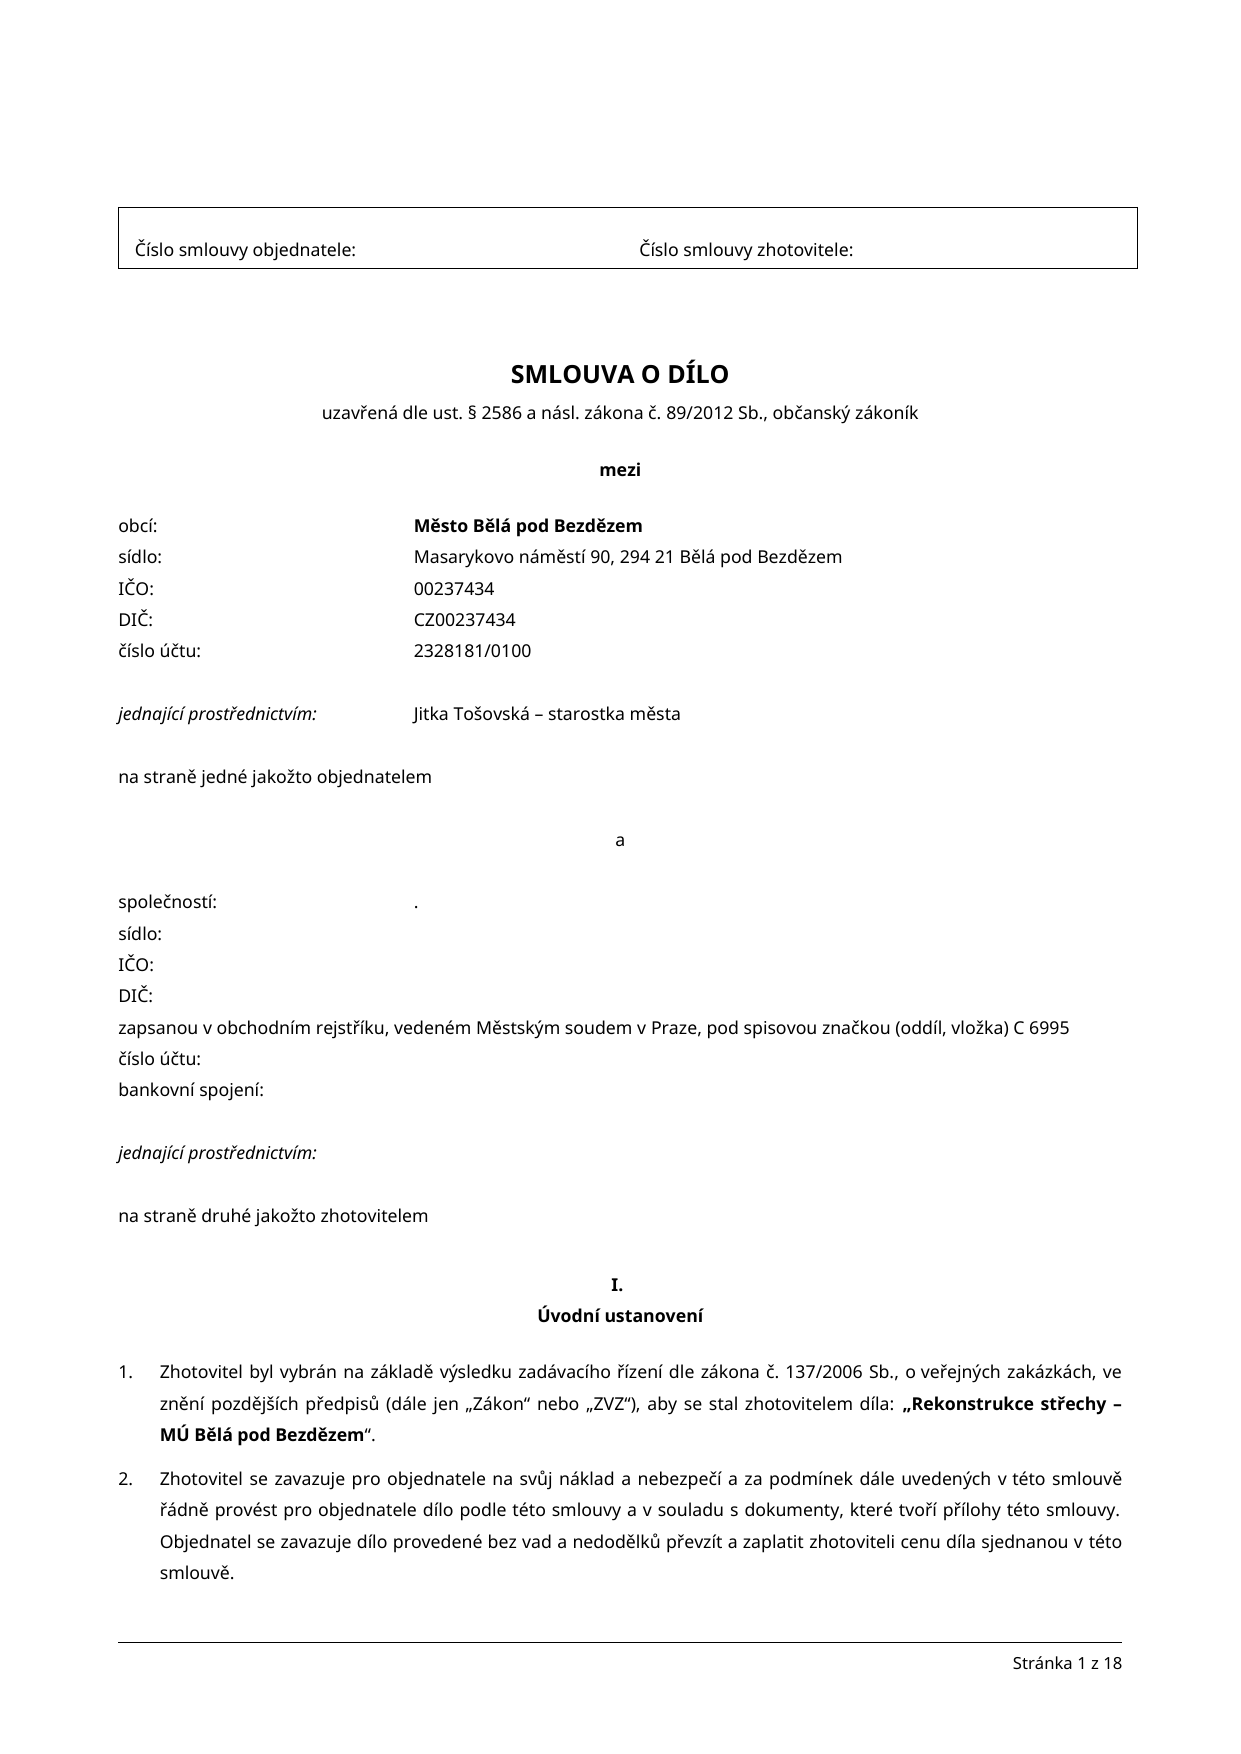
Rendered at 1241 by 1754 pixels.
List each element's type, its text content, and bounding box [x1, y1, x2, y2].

text obcí: Město Bělá pod Bezdězem [118, 513, 1122, 538]
text IČO: [118, 952, 1122, 977]
text jednající prostřednictvím: Jitka Tošovská – starostka města [118, 702, 1122, 726]
text zapsanou v obchodním rejstříku, vedeném Městským soudem v Praze, pod spisovou značkou (oddíl, vložka) C 6995 [118, 1015, 1122, 1039]
text Zhotovitel byl vybrán na základě výsledku zadávacího řízení dle zákona č. 137/2006 Sb., o veřejných zakázkách, ve znění pozdějších předpisů (dále jen „Zákon“ nebo „ZVZ“), aby se stal zhotovitelem díla: „Rekonstrukce střechy – MÚ Bělá pod Bezdězem“. [118, 1360, 1122, 1447]
text sídlo: Masarykovo náměstí 90, 294 21 Bělá pod Bezdězem [118, 545, 1122, 569]
table_header Číslo smlouvy zhotovitele: [628, 208, 1137, 268]
text číslo účtu: 2328181/0100 [118, 639, 1122, 663]
text sídlo: [118, 921, 1122, 945]
text DIČ: CZ00237434 [118, 608, 1122, 632]
table_header Číslo smlouvy objednatele: [119, 208, 628, 268]
text a [118, 827, 1122, 851]
text mezi [118, 457, 1122, 481]
text číslo účtu: [118, 1047, 1122, 1071]
title SMLOUVA O DÍLO [118, 357, 1122, 391]
text jednající prostřednictvím: [118, 1141, 1122, 1165]
text Zhotovitel se zavazuje pro objednatele na svůj náklad a nebezpečí a za podmínek dále uvedených v této smlouvě řádně provést pro objednatele dílo podle této smlouvy a v souladu s dokumenty, které tvoří přílohy této smlouvy. Objednatel se zavazuje dílo provedené bez vad a nedodělků převzít a zaplatit zhotoviteli cenu díla sjednanou v této smlouvě. [118, 1466, 1122, 1585]
text Úvodní ustanovení [118, 1303, 1122, 1328]
text na straně jedné jakožto objednatelem [118, 764, 1122, 788]
text na straně druhé jakožto zhotovitelem [118, 1203, 1122, 1227]
text DIČ: [118, 984, 1122, 1008]
text IČO: 00237434 [118, 576, 1122, 600]
text uzavřená dle ust. § 2586 a násl. zákona č. 89/2012 Sb., občanský zákoník [118, 401, 1122, 425]
text společností: . [118, 890, 1122, 914]
text bankovní spojení: [118, 1078, 1122, 1102]
